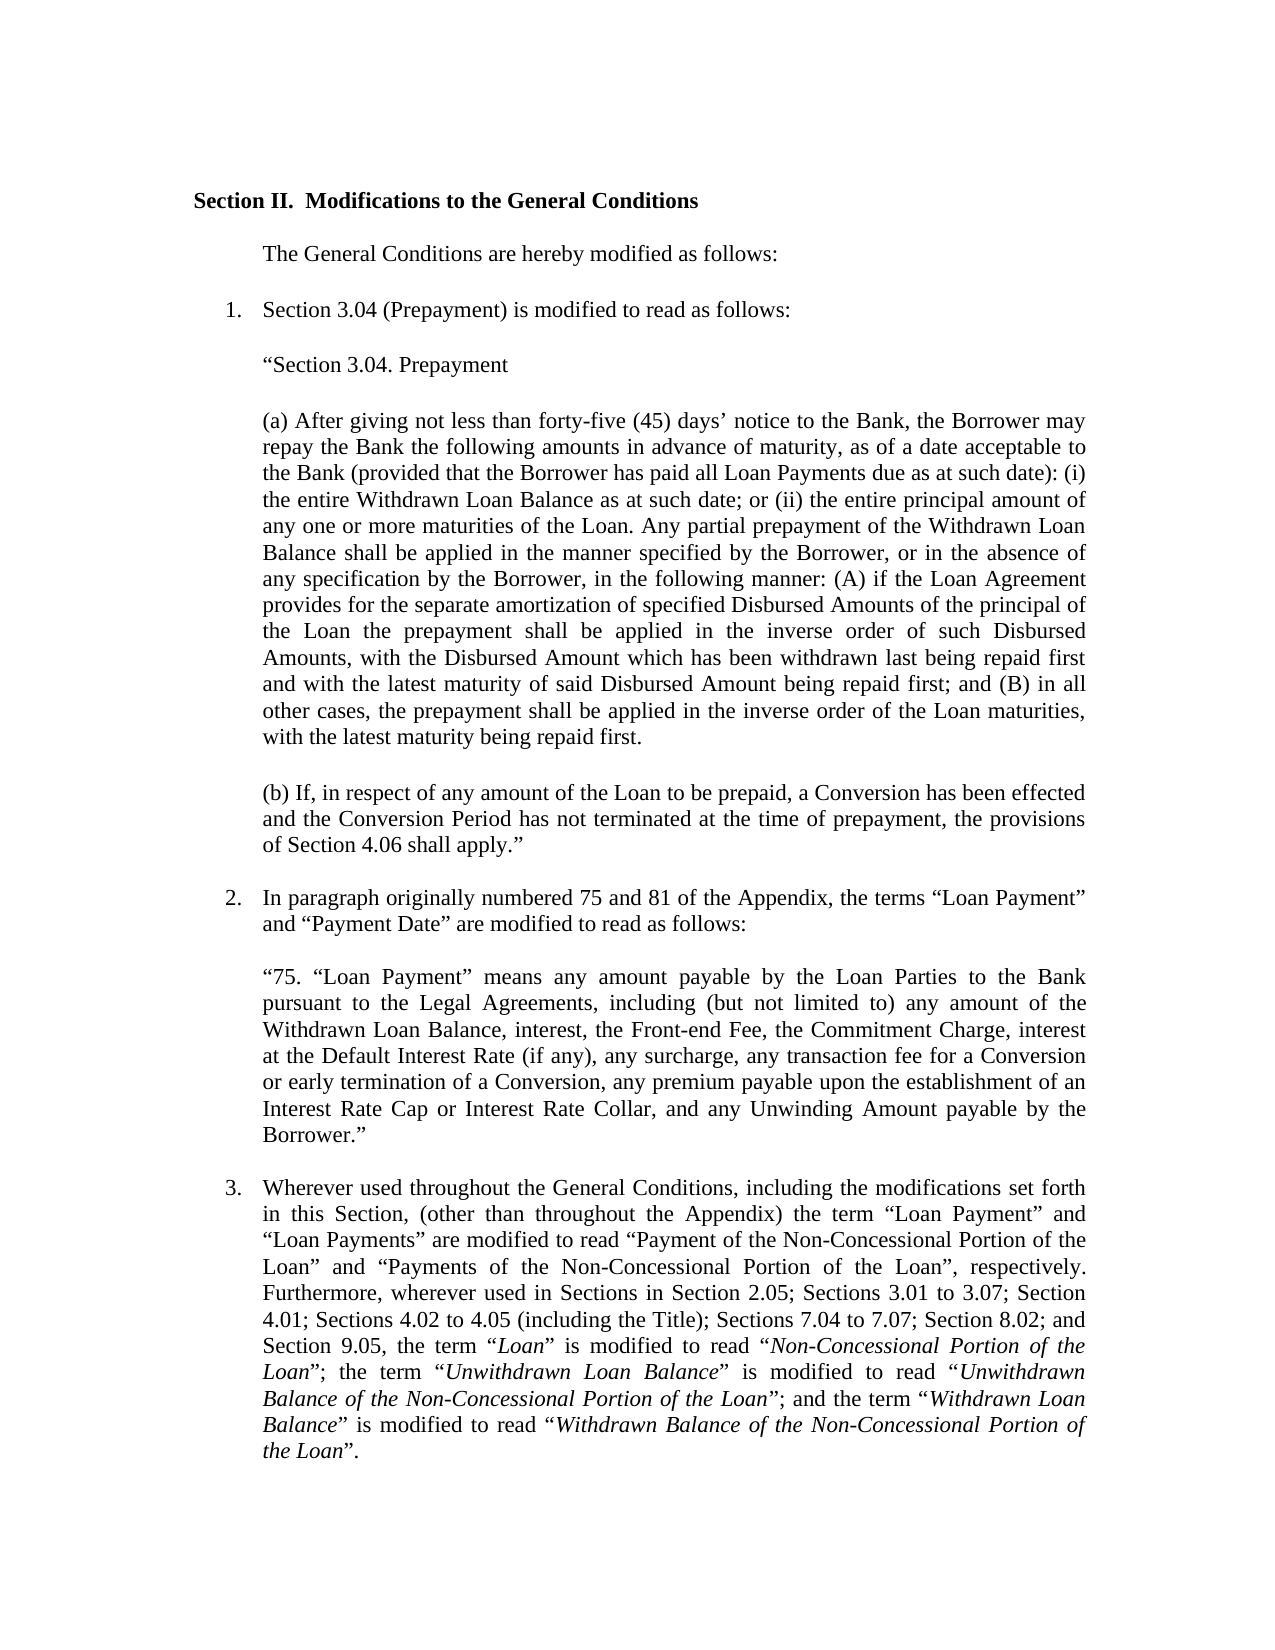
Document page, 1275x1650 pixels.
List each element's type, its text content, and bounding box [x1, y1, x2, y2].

text The General Conditions are hereby modified as follows: [262, 240, 1087, 267]
list In paragraph originally numbered 75 and 81 of the Appendix, the terms “Loan Payment” and “Payment Date” are modified to read as follows: [225, 884, 1087, 937]
list Section 3.04 (Prepayment) is modified to read as follows: [225, 296, 1087, 322]
text “Section 3.04. Prepayment [262, 351, 1087, 378]
text (b) If, in respect of any amount of the Loan to be prepaid, a Conversion has been effected and the Conversion Period has not terminated at the time of prepayment, the provisions of Section 4.06 shall apply.” [262, 778, 1087, 858]
text Section II. Modifications to the General Conditions [187, 187, 1087, 214]
text (a) After giving not less than forty-five (45) days’ notice to the Bank, the Borrower may repay the Bank the following amounts in advance of maturity, as of a date acceptable to the Bank (provided that the Borrower has paid all Loan Payments due as at such date): (i) the entire Withdrawn Loan Balance as at such date; or (ii) the entire principal amount of any one or more maturities of the Loan. Any partial prepayment of the Withdrawn Loan Balance shall be applied in the manner specified by the Borrower, or in the absence of any specification by the Borrower, in the following manner: (A) if the Loan Agreement provides for the separate amortization of specified Disbursed Amounts of the principal of the Loan the prepayment shall be applied in the inverse order of such Disbursed Amounts, with the Disbursed Amount which has been withdrawn last being repaid first and with the latest maturity of said Disbursed Amount being repaid first; and (B) in all other cases, the prepayment shall be applied in the inverse order of the Loan maturities, with the latest maturity being repaid first. [262, 407, 1087, 749]
list Wherever used throughout the General Conditions, including the modifications set forth in this Section, (other than throughout the Appendix) the term “Loan Payment” and “Loan Payments” are modified to read “Payment of the Non-Concessional Portion of the Loan” and “Payments of the Non-Concessional Portion of the Loan”, respectively. Furthermore, wherever used in Sections in Section 2.05; Sections 3.01 to 3.07; Section 4.01; Sections 4.02 to 4.05 (including the Title); Sections 7.04 to 7.07; Section 8.02; and Section 9.05, the term “Loan” is modified to read “Non-Concessional Portion of the Loan”; the term “Unwithdrawn Loan Balance” is modified to read “Unwithdrawn Balance of the Non-Concessional Portion of the Loan”; and the term “Withdrawn Loan Balance” is modified to read “Withdrawn Balance of the Non-Concessional Portion of the Loan”. [225, 1174, 1087, 1464]
text “75. “Loan Payment” means any amount payable by the Loan Parties to the Bank pursuant to the Legal Agreements, including (but not limited to) any amount of the Withdrawn Loan Balance, interest, the Front-end Fee, the Commitment Charge, interest at the Default Interest Rate (if any), any surcharge, any transaction fee for a Conversion or early termination of a Conversion, any premium payable upon the establishment of an Interest Rate Cap or Interest Rate Collar, and any Unwinding Amount payable by the Borrower.” [262, 963, 1087, 1147]
